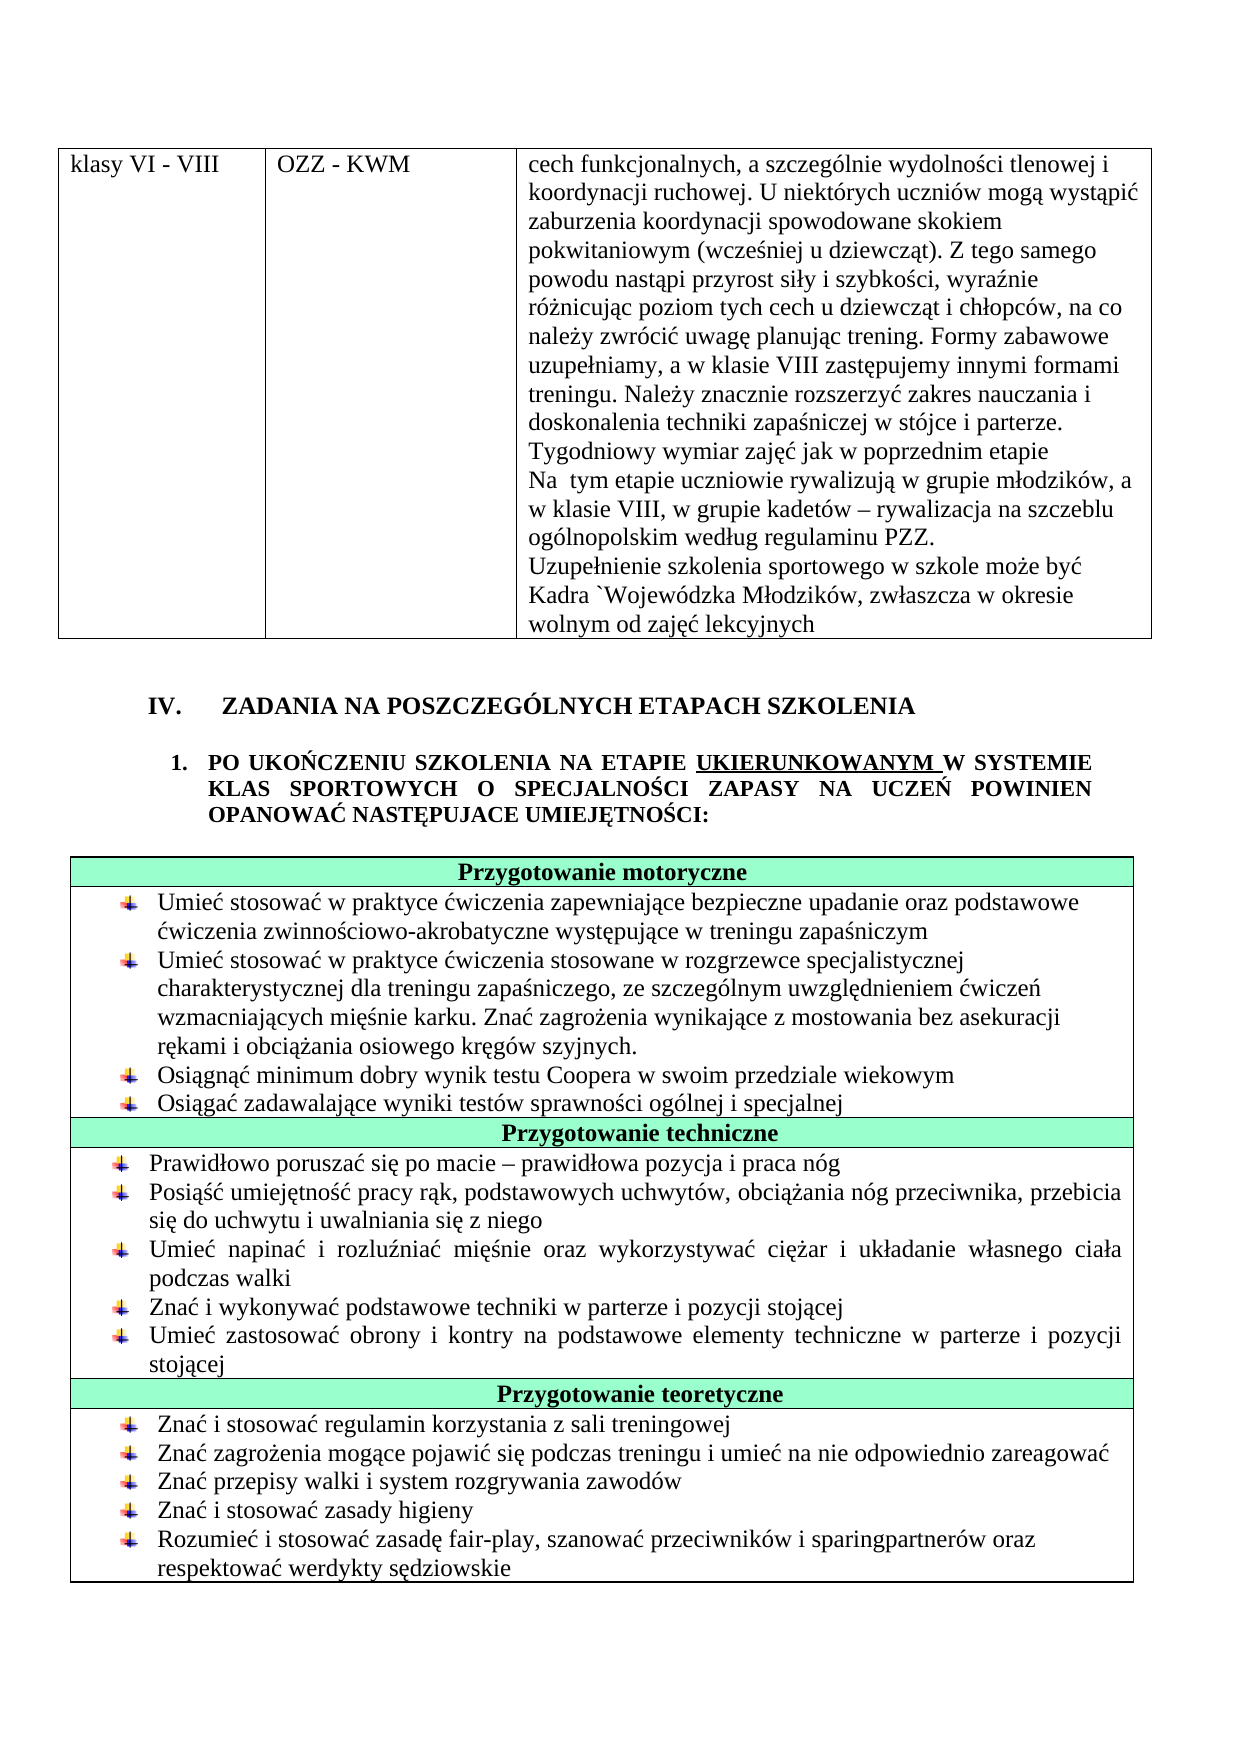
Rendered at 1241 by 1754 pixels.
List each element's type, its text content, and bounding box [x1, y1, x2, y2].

picture [120, 1066, 138, 1084]
picture [120, 1444, 138, 1461]
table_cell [266, 149, 516, 637]
picture [120, 1473, 138, 1490]
picture [112, 1154, 129, 1172]
picture [112, 1327, 129, 1344]
list ZADANIA NA POSZCZEGÓLNYCH ETAPACH SZKOLENIA [148, 691, 1093, 720]
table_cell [59, 149, 265, 637]
table_cell Przygotowanie teoretyczne [71, 1379, 1133, 1408]
table_cell Prawidłowo poruszać się po macie – prawidłowa pozycja i praca nóg Posiąść umiejętność pracy rąk, podstawowych uchwytów, obciążania nóg przeciwnika, przebicia się do uchwytu i uwalniania się z niego Umieć napinać i rozluźniać mięśnie oraz wykorzystywać ciężar i układanie własnego ciała podczas walki Znać i wykonywać podstawowe techniki w parterze i pozycji stojącej Umieć zastosować obrony i kontry na podstawowe elementy techniczne w parterze i pozycji stojącej [71, 1148, 1133, 1378]
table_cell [517, 149, 1151, 637]
table_cell Umieć stosować w praktyce ćwiczenia zapewniające bezpieczne upadanie oraz podstawowe ćwiczenia zwinnościowo-akrobatyczne występujące w treningu zapaśniczym Umieć stosować w praktyce ćwiczenia stosowane w rozgrzewce specjalistycznej charakterystycznej dla treningu zapaśniczego, ze szczególnym uwzględnieniem ćwiczeń wzmacniających mięśnie karku. Znać zagrożenia wynikające z mostowania bez asekuracji rękami i obciążania osiowego kręgów szyjnych. Osiągnąć minimum dobry wynik testu Coopera w swoim przedziale wiekowym Osiągać zadawalające wyniki testów sprawności ogólnej i specjalnej [71, 887, 1133, 1117]
picture [112, 1298, 129, 1316]
table_header Przygotowanie motoryczne [71, 858, 1133, 886]
picture [120, 1530, 138, 1548]
picture [112, 1183, 129, 1201]
picture [120, 894, 138, 911]
picture [112, 1241, 129, 1258]
picture [120, 1095, 138, 1112]
picture [120, 951, 138, 969]
picture [120, 1415, 138, 1433]
list PO UKOŃCZENIU SZKOLENIA NA ETAPIE UKIERUNKOWANYM W SYSTEMIE KLAS SPORTOWYCH O SPECJALNOŚCI ZAPASY NA UCZEŃ POWINIEN OPANOWAĆ NASTĘPUJACE UMIEJĘTNOŚCI: [170, 749, 1093, 828]
table_cell Przygotowanie techniczne [71, 1118, 1133, 1147]
picture [120, 1501, 138, 1519]
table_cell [71, 1409, 1133, 1581]
